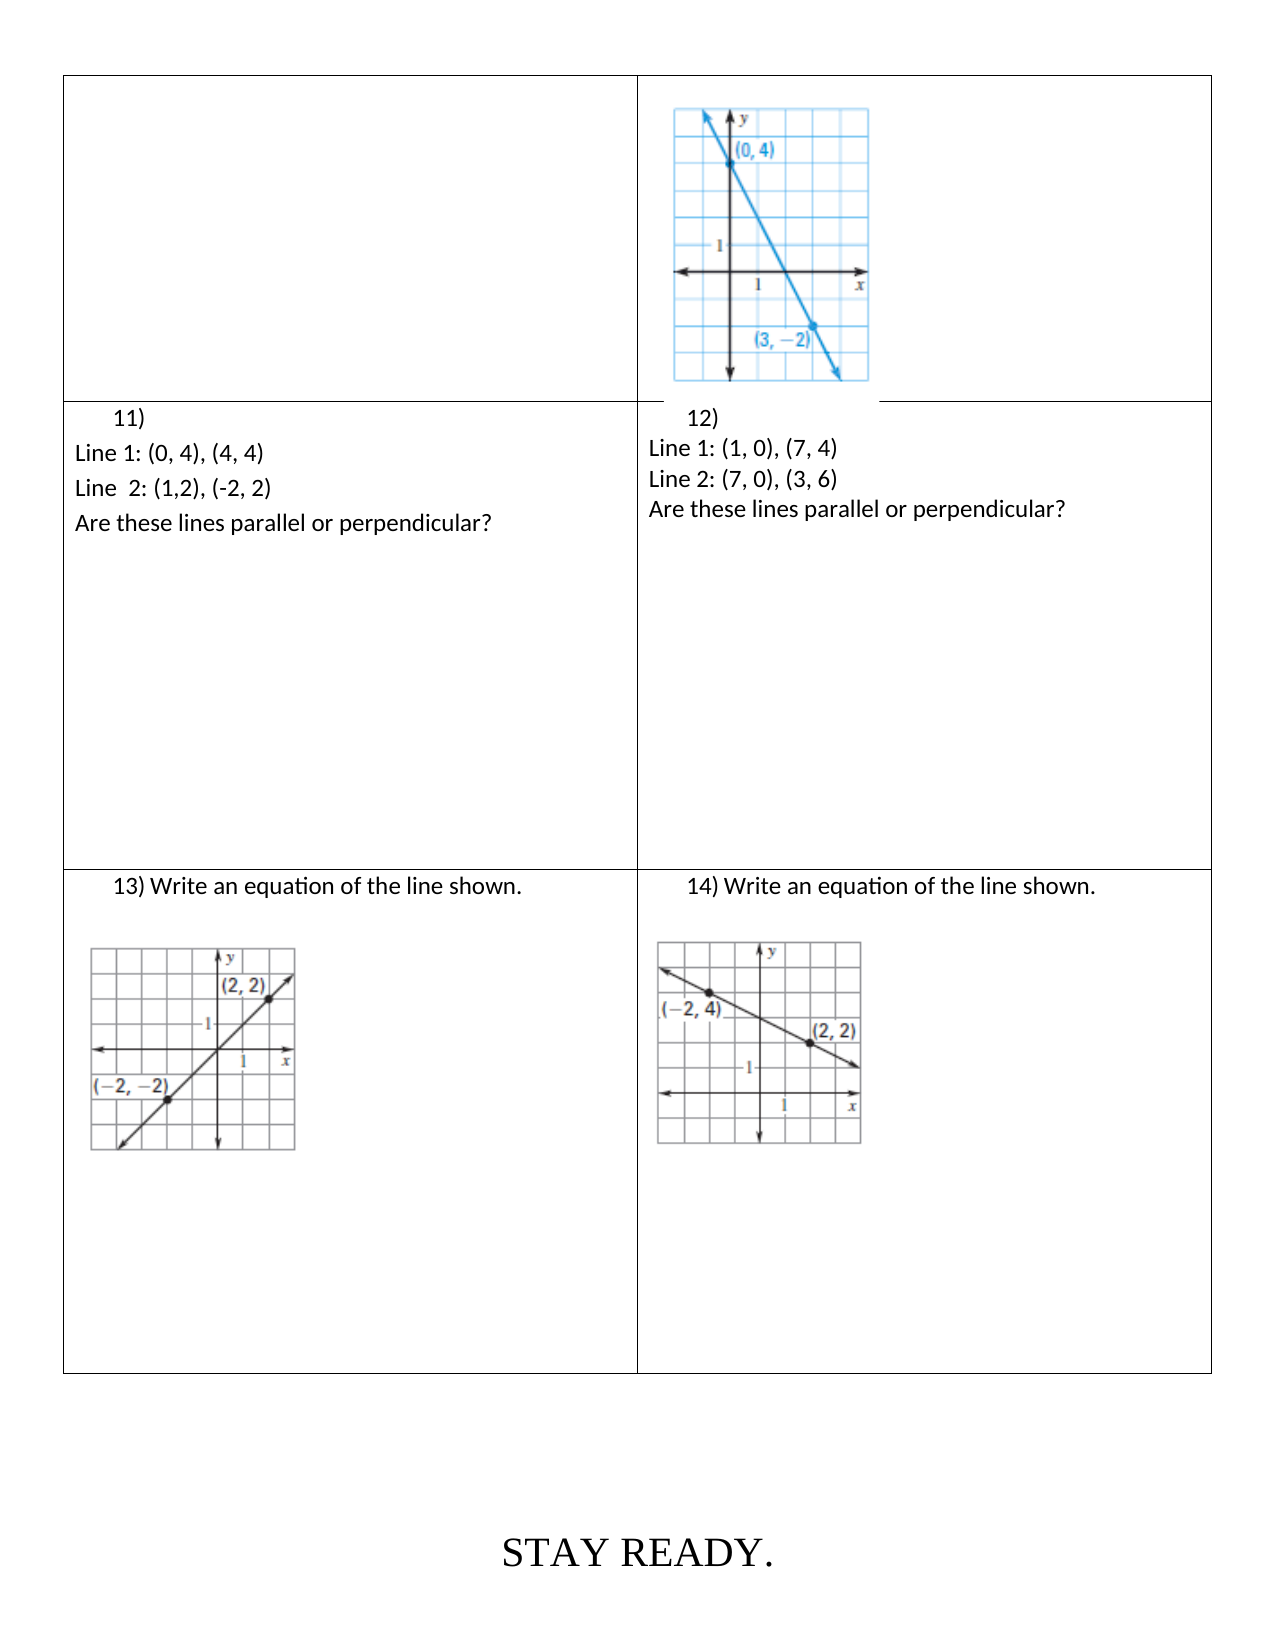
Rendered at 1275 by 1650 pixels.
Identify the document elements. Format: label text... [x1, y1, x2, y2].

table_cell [64, 76, 637, 401]
table_cell Write an equation of the line shown. [64, 870, 637, 1373]
table_cell Line 1: (0, 4), (4, 4) Line 2: (1,2), (-2, 2) Are these lines parallel or perpendicular? [64, 402, 637, 869]
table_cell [638, 76, 1211, 401]
table_cell Write an equation of the line shown. [638, 870, 1211, 1373]
table_cell Line 1: (1, 0), (7, 4) Line 2: (7, 0), (3, 6) Are these lines parallel or perpendicular? [638, 402, 1211, 869]
